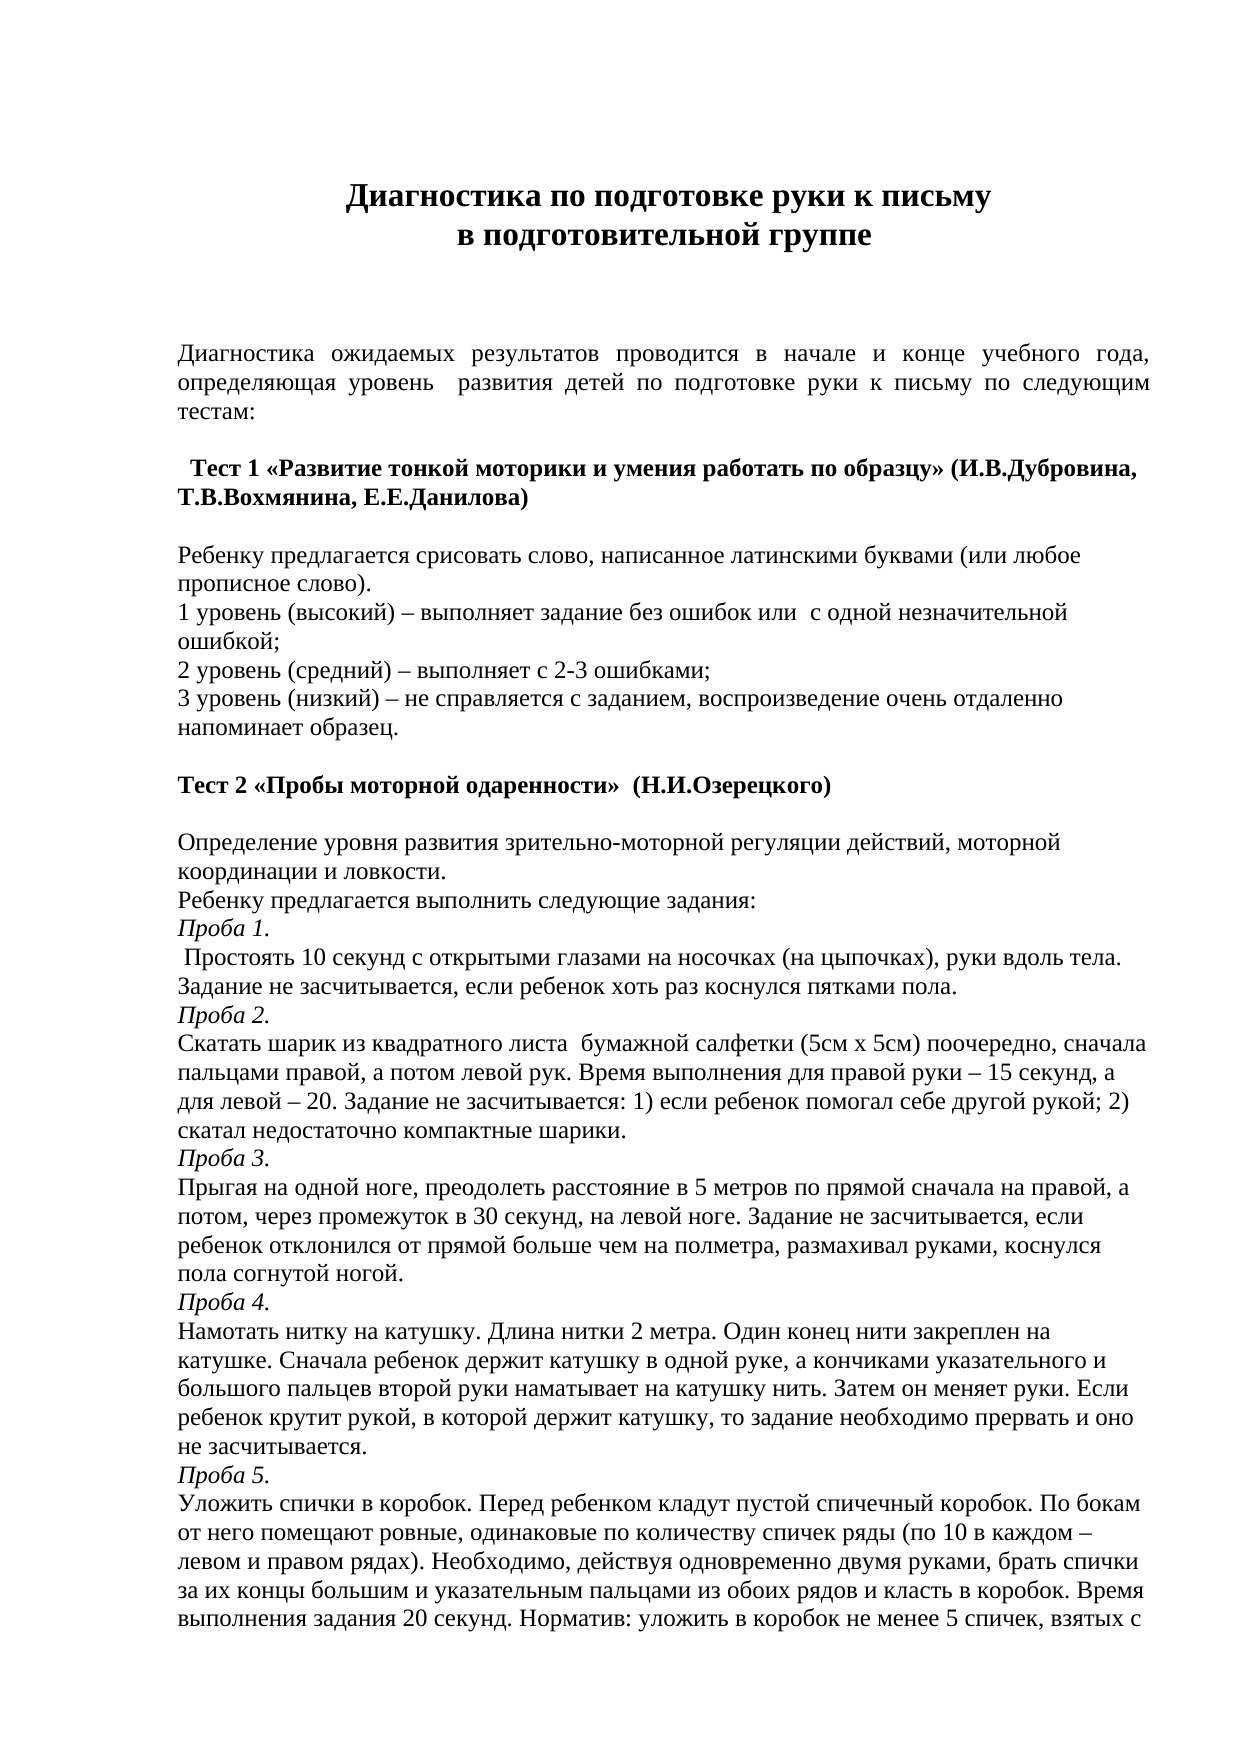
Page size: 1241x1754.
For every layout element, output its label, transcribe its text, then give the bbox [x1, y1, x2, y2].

text Намотать нитку на катушку. Длина нитки 2 метра. Один конец нити закреплен на катушке. Сначала ребенок держит катушку в одной руке, а кончиками указательного и большого пальцев второй руки наматывает на катушку нить. Затем он меняет руки. Если ребенок крутит рукой, в которой держит катушку, то задание необходимо прервать и оно не засчитывается. [177, 1316, 1152, 1460]
text 2 уровень (средний) – выполняет с 2-3 ошибками; [177, 655, 1152, 683]
text 3 уровень (низкий) – не справляется с заданием, воспроизведение очень отдаленно напоминает образец. [177, 683, 1152, 741]
text Проба 2. [177, 1000, 1152, 1028]
text Проба 1. [177, 913, 1152, 942]
text 1 уровень (высокий) – выполняет задание без ошибок или с одной незначительной ошибкой; [177, 597, 1152, 655]
text Тест 1 «Развитие тонкой моторики и умения работать по образцу» (И.В.Дубровина, Т.В.Вохмянина, Е.Е.Данилова) [177, 453, 1152, 511]
text в подготовительной группе [177, 214, 1152, 252]
text Определение уровня развития зрительно-моторной регуляции действий, моторной координации и ловкости. [177, 827, 1152, 885]
text Проба 3. [177, 1143, 1152, 1172]
text Ребенку предлагается выполнить следующие задания: [177, 885, 1152, 913]
text Диагностика ожидаемых результатов проводится в начале и конце учебного года, определяющая уровень развития детей по подготовке руки к письму по следующим тестам: [177, 338, 1152, 425]
text Прыгая на одной ноге, преодолеть расстояние в 5 метров по прямой сначала на правой, а потом, через промежуток в 30 секунд, на левой ноге. Задание не засчитывается, если ребенок отклонился от прямой больше чем на полметра, размахивал руками, коснулся пола согнутой ногой. [177, 1172, 1152, 1287]
text Ребенку предлагается срисовать слово, написанное латинскими буквами (или любое прописное слово). [177, 540, 1152, 597]
text Проба 4. [177, 1287, 1152, 1316]
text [177, 1488, 1152, 1632]
text Простоять 10 секунд с открытыми глазами на носочках (на цыпочках), руки вдоль тела. Задание не засчитывается, если ребенок хоть раз коснулся пятками пола. [177, 942, 1152, 1000]
text Тест 2 «Пробы моторной одаренности» (Н.И.Озерецкого) [177, 770, 1152, 798]
text Проба 5. [177, 1460, 1152, 1488]
text Диагностика по подготовке руки к письму [177, 176, 1152, 214]
text Скатать шарик из квадратного листа бумажной салфетки (5см x 5см) поочередно, сначала пальцами правой, а потом левой рук. Время выполнения для правой руки – 15 секунд, а для левой – 20. Задание не засчитывается: 1) если ребенок помогал себе другой рукой; 2) скатал недостаточно компактные шарики. [177, 1028, 1152, 1143]
